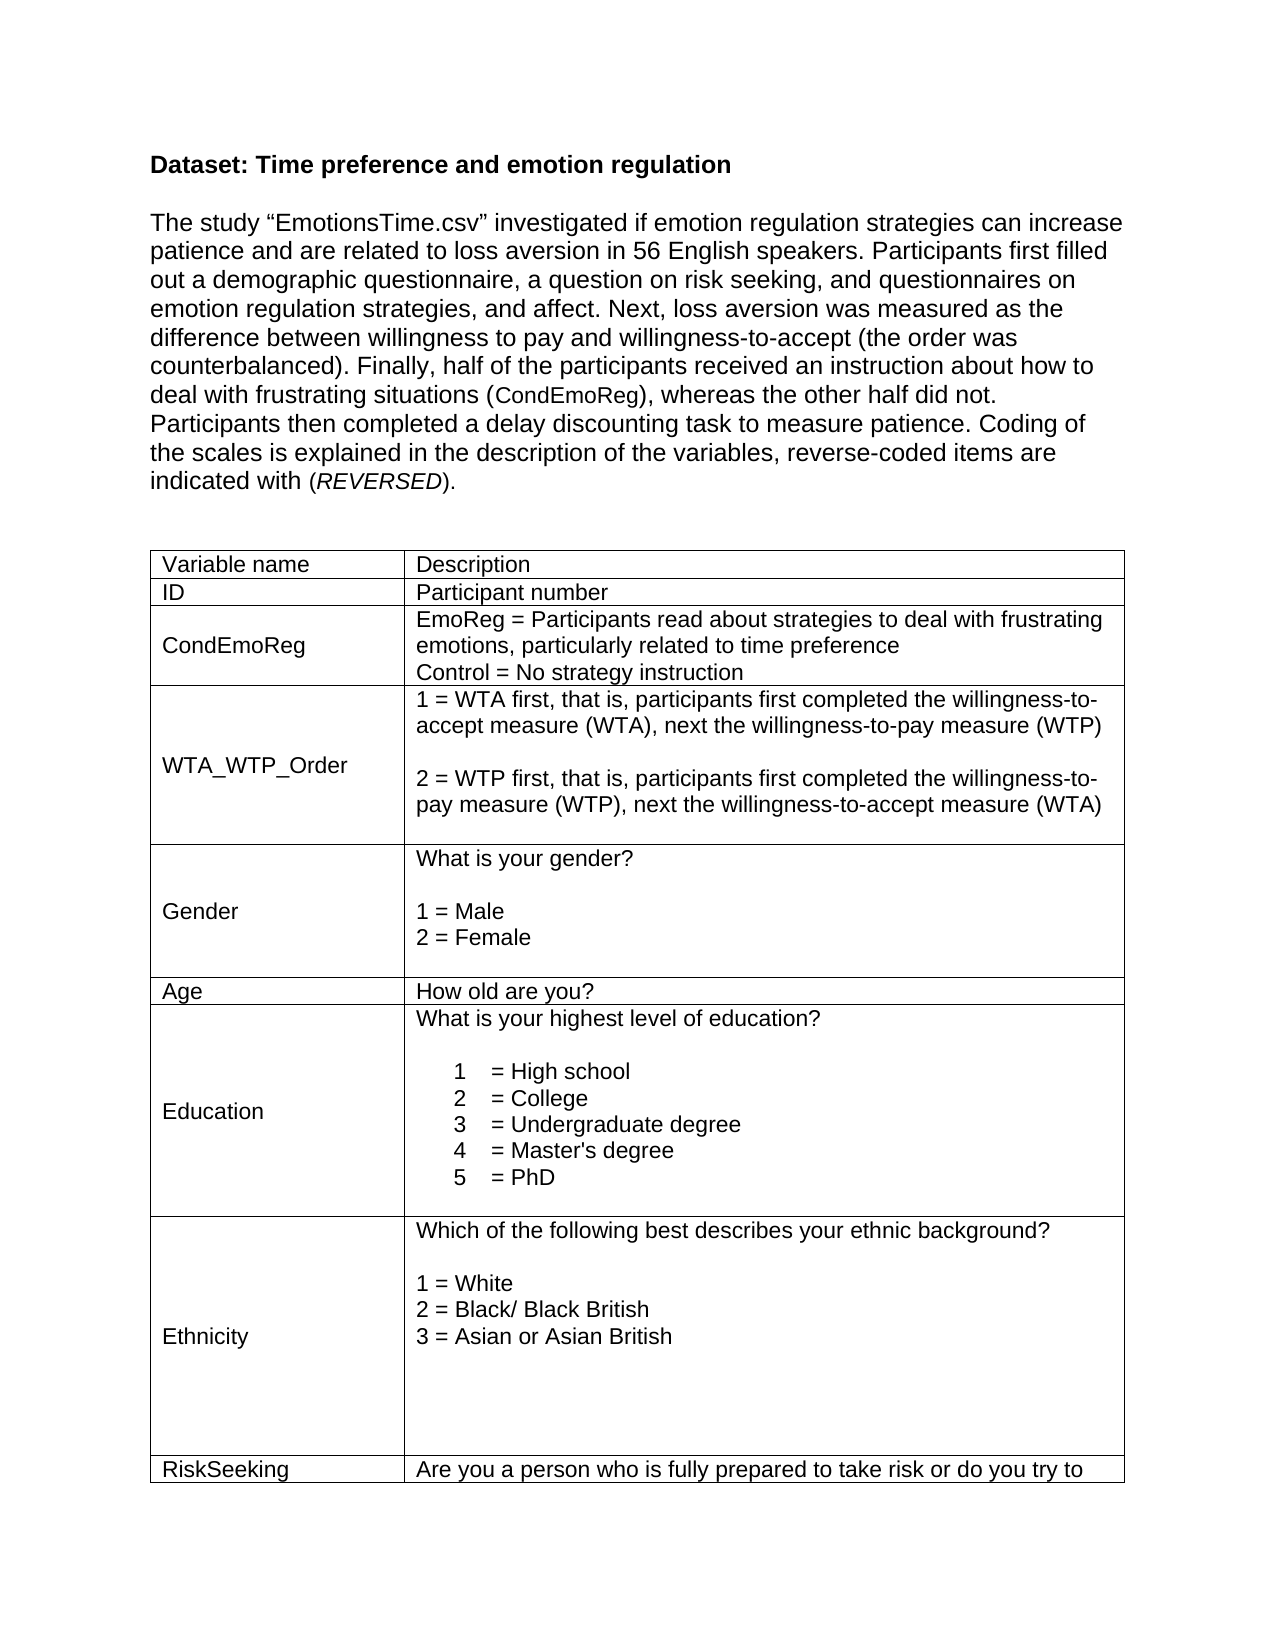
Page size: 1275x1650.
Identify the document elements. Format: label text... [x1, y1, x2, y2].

table_cell Ethnicity [151, 1217, 404, 1454]
table_header Variable name [151, 551, 404, 577]
table_header Description [405, 551, 1124, 577]
table_cell ID [151, 579, 404, 605]
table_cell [405, 1456, 1124, 1482]
table_cell CondEmoReg [151, 606, 404, 685]
table_cell 1 = WTA first, that is, participants first completed the willingness-to-accept measure (WTA), next the willingness-to-pay measure (WTP) 2 = WTP first, that is, participants first completed the willingness-to-pay measure (WTP), next the willingness-to-accept measure (WTA) [405, 686, 1124, 844]
text Dataset: Time preference and emotion regulation [150, 150, 1125, 179]
table_cell EmoReg = Participants read about strategies to deal with frustrating emotions, particularly related to time preference Control = No strategy instruction [405, 606, 1124, 685]
table_cell Which of the following best describes your ethnic background? 1 = White 2 = Black/ Black British 3 = Asian or Asian British [405, 1217, 1124, 1454]
text The study “EmotionsTime.csv” investigated if emotion regulation strategies can increase patience and are related to loss aversion in 56 English speakers. Participants first filled out a demographic questionnaire, a question on risk seeking, and questionnaires on emotion regulation strategies, and affect. Next, loss aversion was measured as the difference between willingness to pay and willingness-to-accept (the order was counterbalanced). Finally, half of the participants received an instruction about how to deal with frustrating situations (CondEmoReg), whereas the other half did not. Participants then completed a delay discounting task to measure patience. Coding of the scales is explained in the description of the variables, reverse-coded items are indicated with (REVERSED). [150, 207, 1125, 495]
table_cell RiskSeeking [151, 1456, 404, 1482]
table_cell WTA_WTP_Order [151, 686, 404, 844]
table_cell How old are you? [405, 978, 1124, 1004]
table_cell Participant number [405, 579, 1124, 605]
table_cell Age [151, 978, 404, 1004]
table_cell What is your highest level of education? = High school = College = Undergraduate degree = Master's degree = PhD [405, 1005, 1124, 1216]
table_cell What is your gender? 1 = Male 2 = Female [405, 845, 1124, 977]
table_cell Gender [151, 845, 404, 977]
table_cell Education [151, 1005, 404, 1216]
